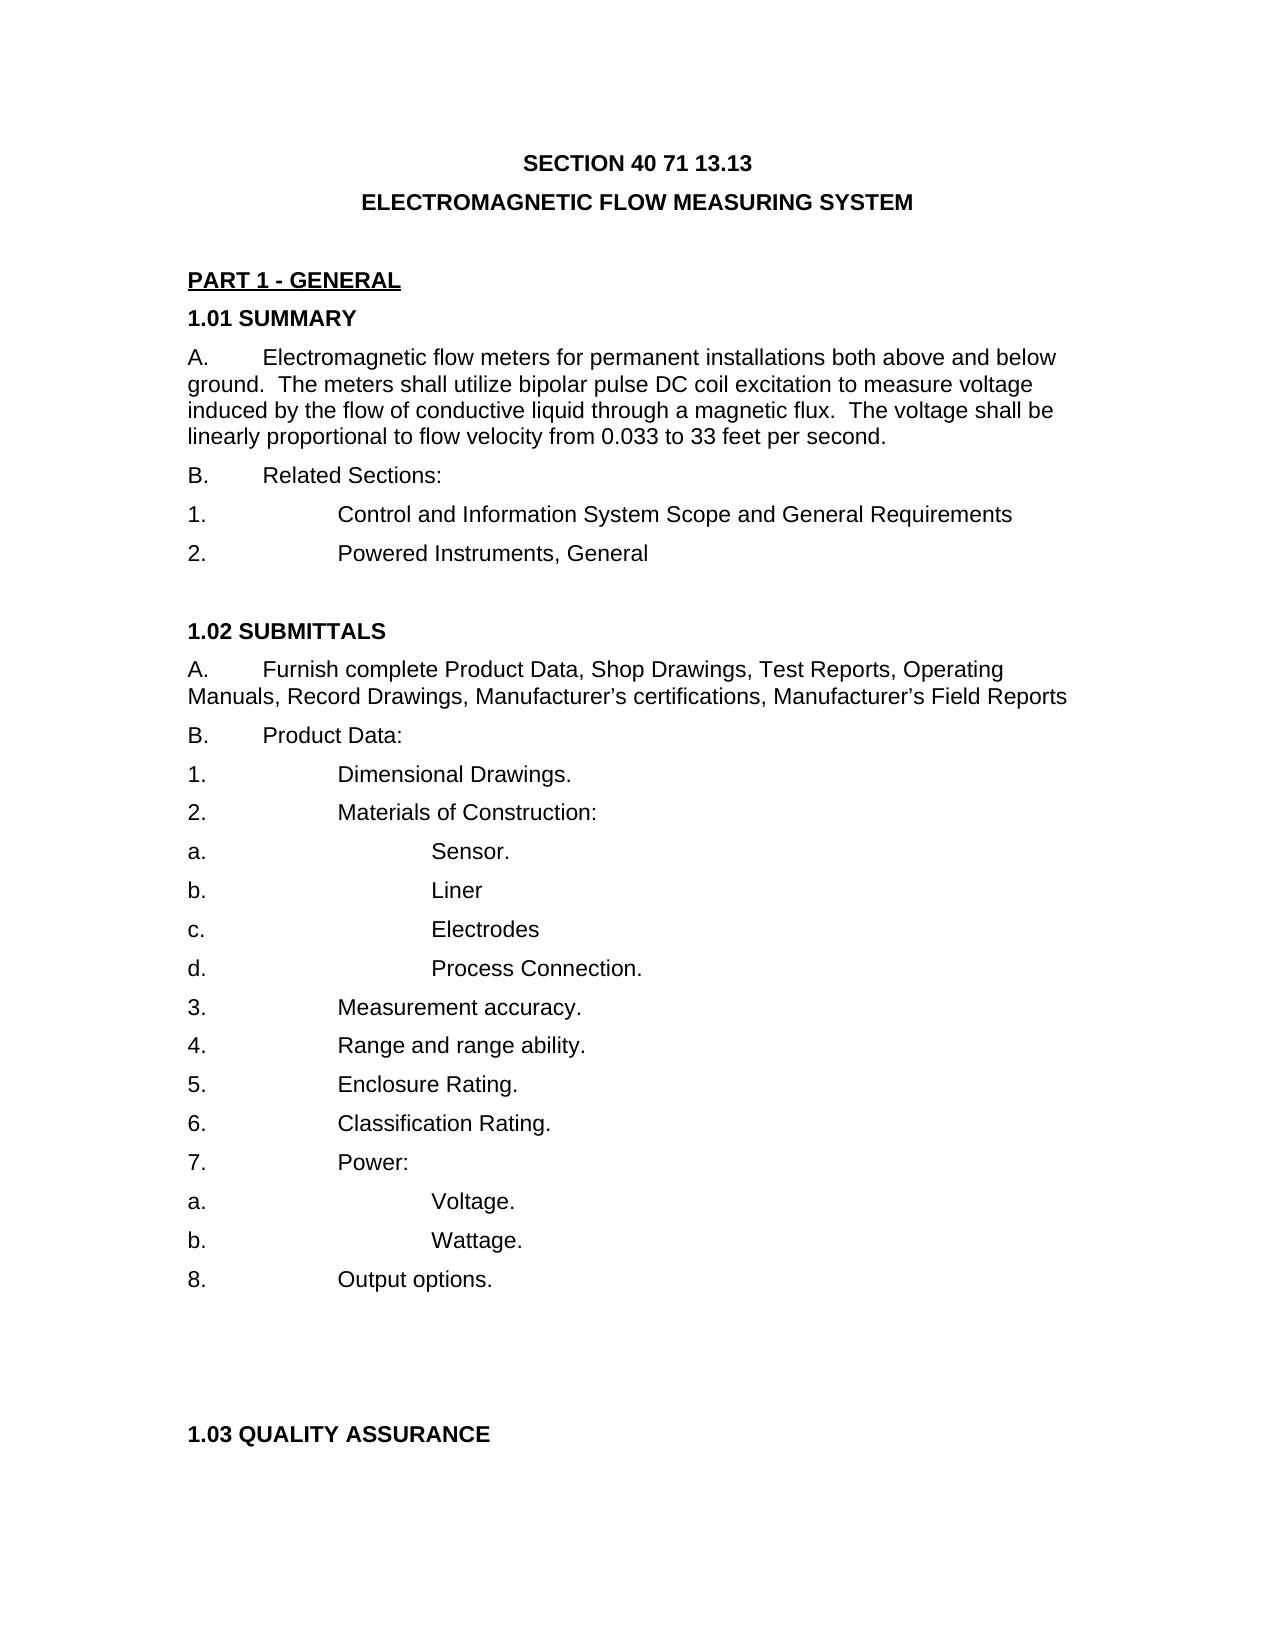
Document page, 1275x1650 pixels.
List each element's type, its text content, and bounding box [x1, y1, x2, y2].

list Electrodes [187, 916, 1087, 942]
list Power: [187, 1149, 1087, 1175]
list Enclosure Rating. [187, 1071, 1087, 1098]
list Output options. [187, 1266, 1087, 1292]
text PART 1 - GENERAL [187, 267, 1087, 293]
text SECTION 40 71 13.13 [187, 150, 1087, 176]
list Classification Rating. [187, 1110, 1087, 1137]
list Process Connection. [187, 955, 1087, 981]
list Related Sections: [187, 462, 1087, 488]
list Dimensional Drawings. [187, 761, 1087, 787]
list Liner [187, 877, 1087, 903]
list Measurement accuracy. [187, 994, 1087, 1020]
text 1.02 SUBMITTALS [187, 618, 1087, 644]
list Range and range ability. [187, 1032, 1087, 1059]
list Voltage. [187, 1188, 1087, 1214]
text 1.03 QUALITY ASSURANCE [187, 1421, 1087, 1447]
text 1.01 SUMMARY [187, 305, 1087, 332]
list Wattage. [187, 1227, 1087, 1253]
list Furnish complete Product Data, Shop Drawings, Test Reports, Operating Manuals, Record Drawings, Manufacturer’s certifications, Manufacturer’s Field Reports [187, 656, 1087, 709]
text ELECTROMAGNETIC FLOW MEASURING SYSTEM [187, 189, 1087, 215]
list Sensor. [187, 838, 1087, 864]
list Powered Instruments, General [187, 540, 1087, 566]
list Control and Information System Scope and General Requirements [187, 501, 1087, 527]
list Electromagnetic flow meters for permanent installations both above and below ground. The meters shall utilize bipolar pulse DC coil excitation to measure voltage induced by the flow of conductive liquid through a magnetic flux. The voltage shall be linearly proportional to flow velocity from 0.033 to 33 feet per second. [187, 344, 1087, 450]
list Materials of Construction: [187, 799, 1087, 826]
list Product Data: [187, 722, 1087, 748]
